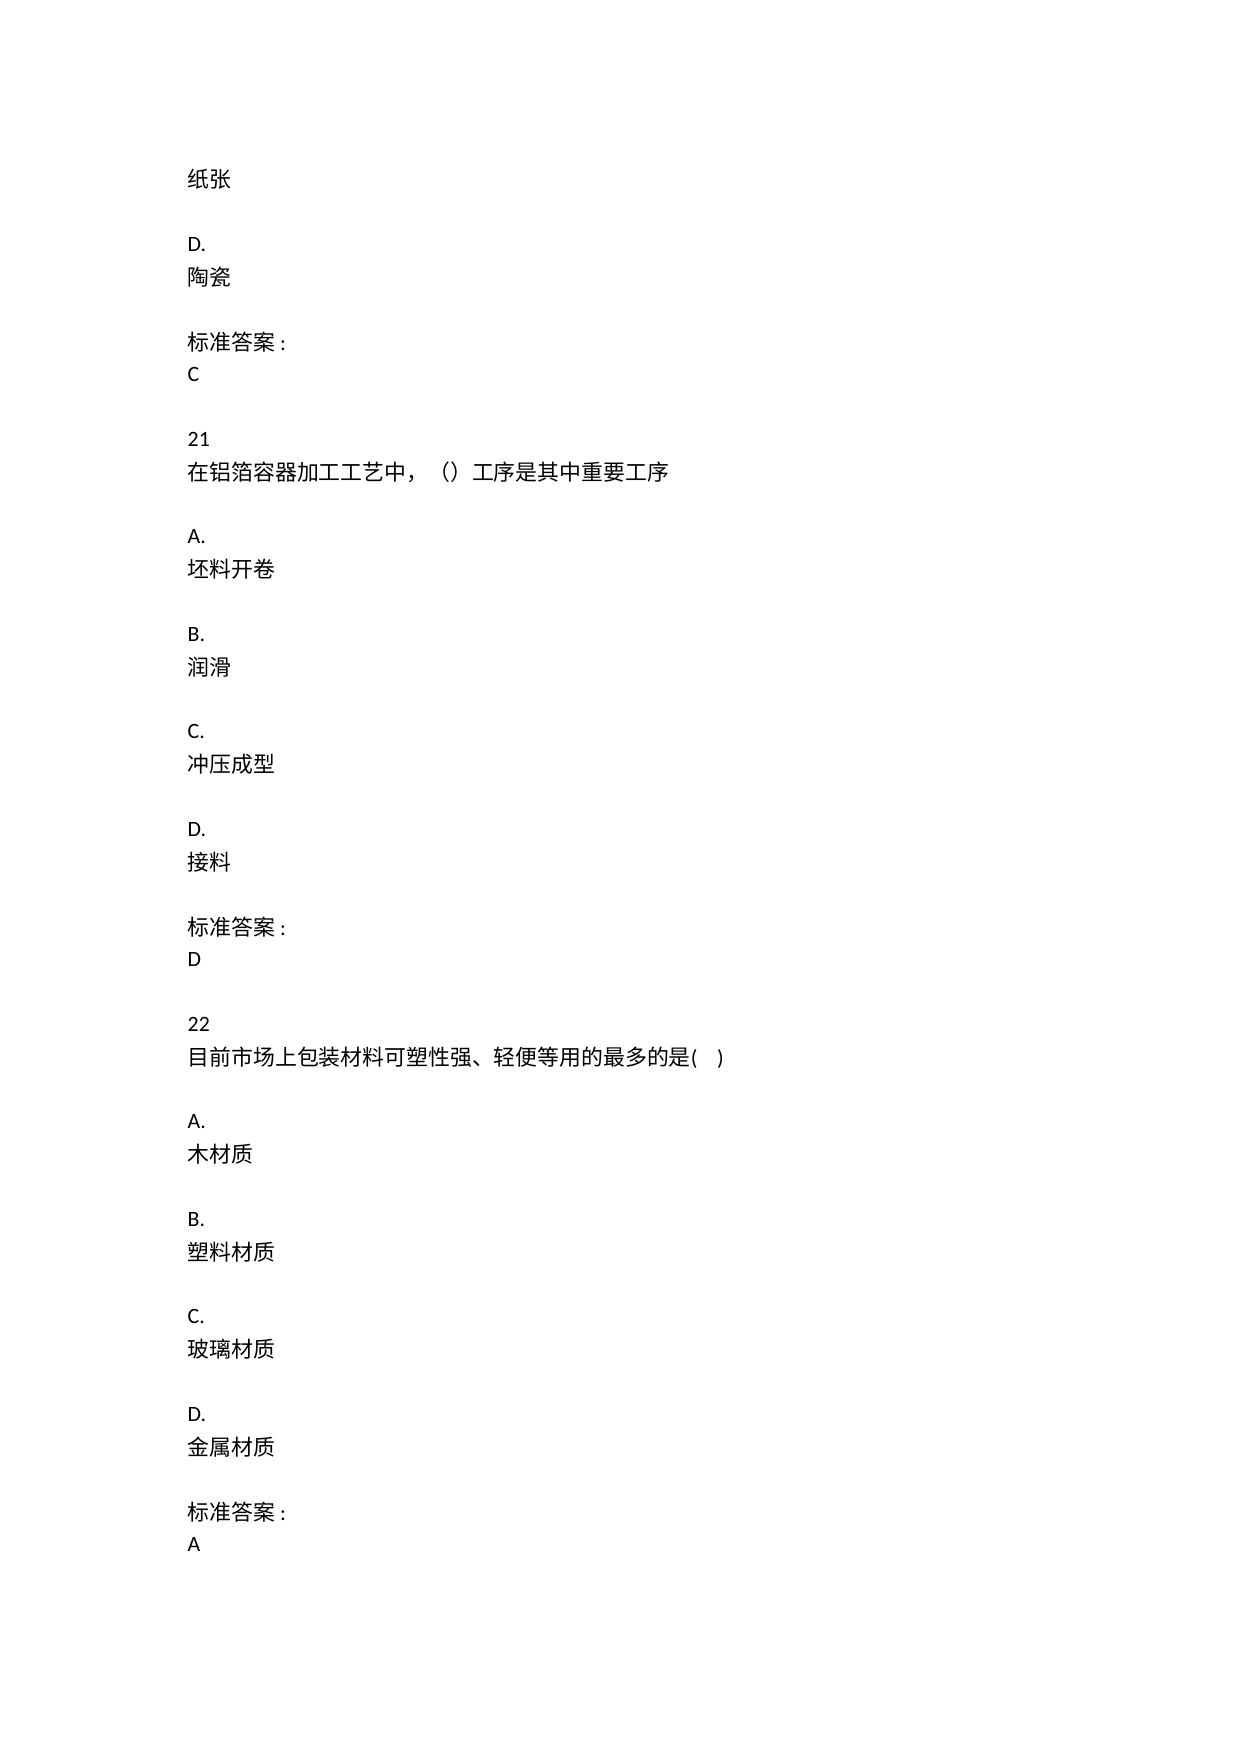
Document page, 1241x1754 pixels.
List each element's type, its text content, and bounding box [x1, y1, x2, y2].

text 塑料材质 [187, 1234, 1053, 1267]
text B. [187, 1202, 1053, 1234]
text 22 [187, 1007, 1053, 1039]
text D. [187, 227, 1053, 259]
text D. [187, 812, 1053, 844]
text 金属材质 [187, 1429, 1053, 1462]
text A. [187, 1104, 1053, 1137]
text 润滑 [187, 649, 1053, 682]
text 标准答案 : [187, 909, 1053, 942]
text D [187, 942, 1053, 974]
text 玻璃材质 [187, 1332, 1053, 1364]
text 冲压成型 [187, 747, 1053, 779]
text A [187, 1527, 1053, 1559]
text D. [187, 1397, 1053, 1429]
text 标准答案 : [187, 1494, 1053, 1527]
text 接料 [187, 844, 1053, 877]
text C [187, 357, 1053, 389]
text B. [187, 617, 1053, 649]
text C. [187, 714, 1053, 747]
text 目前市场上包装材料可塑性强、轻便等用的最多的是( ) [187, 1039, 1053, 1072]
text 21 [187, 422, 1053, 454]
text C. [187, 1299, 1053, 1332]
text 坯料开卷 [187, 552, 1053, 584]
text 标准答案 : [187, 324, 1053, 357]
text 纸张 [187, 162, 1053, 194]
text 在铝箔容器加工工艺中，（）工序是其中重要工序 [187, 454, 1053, 487]
text A. [187, 519, 1053, 552]
text 木材质 [187, 1137, 1053, 1169]
text 陶瓷 [187, 259, 1053, 292]
